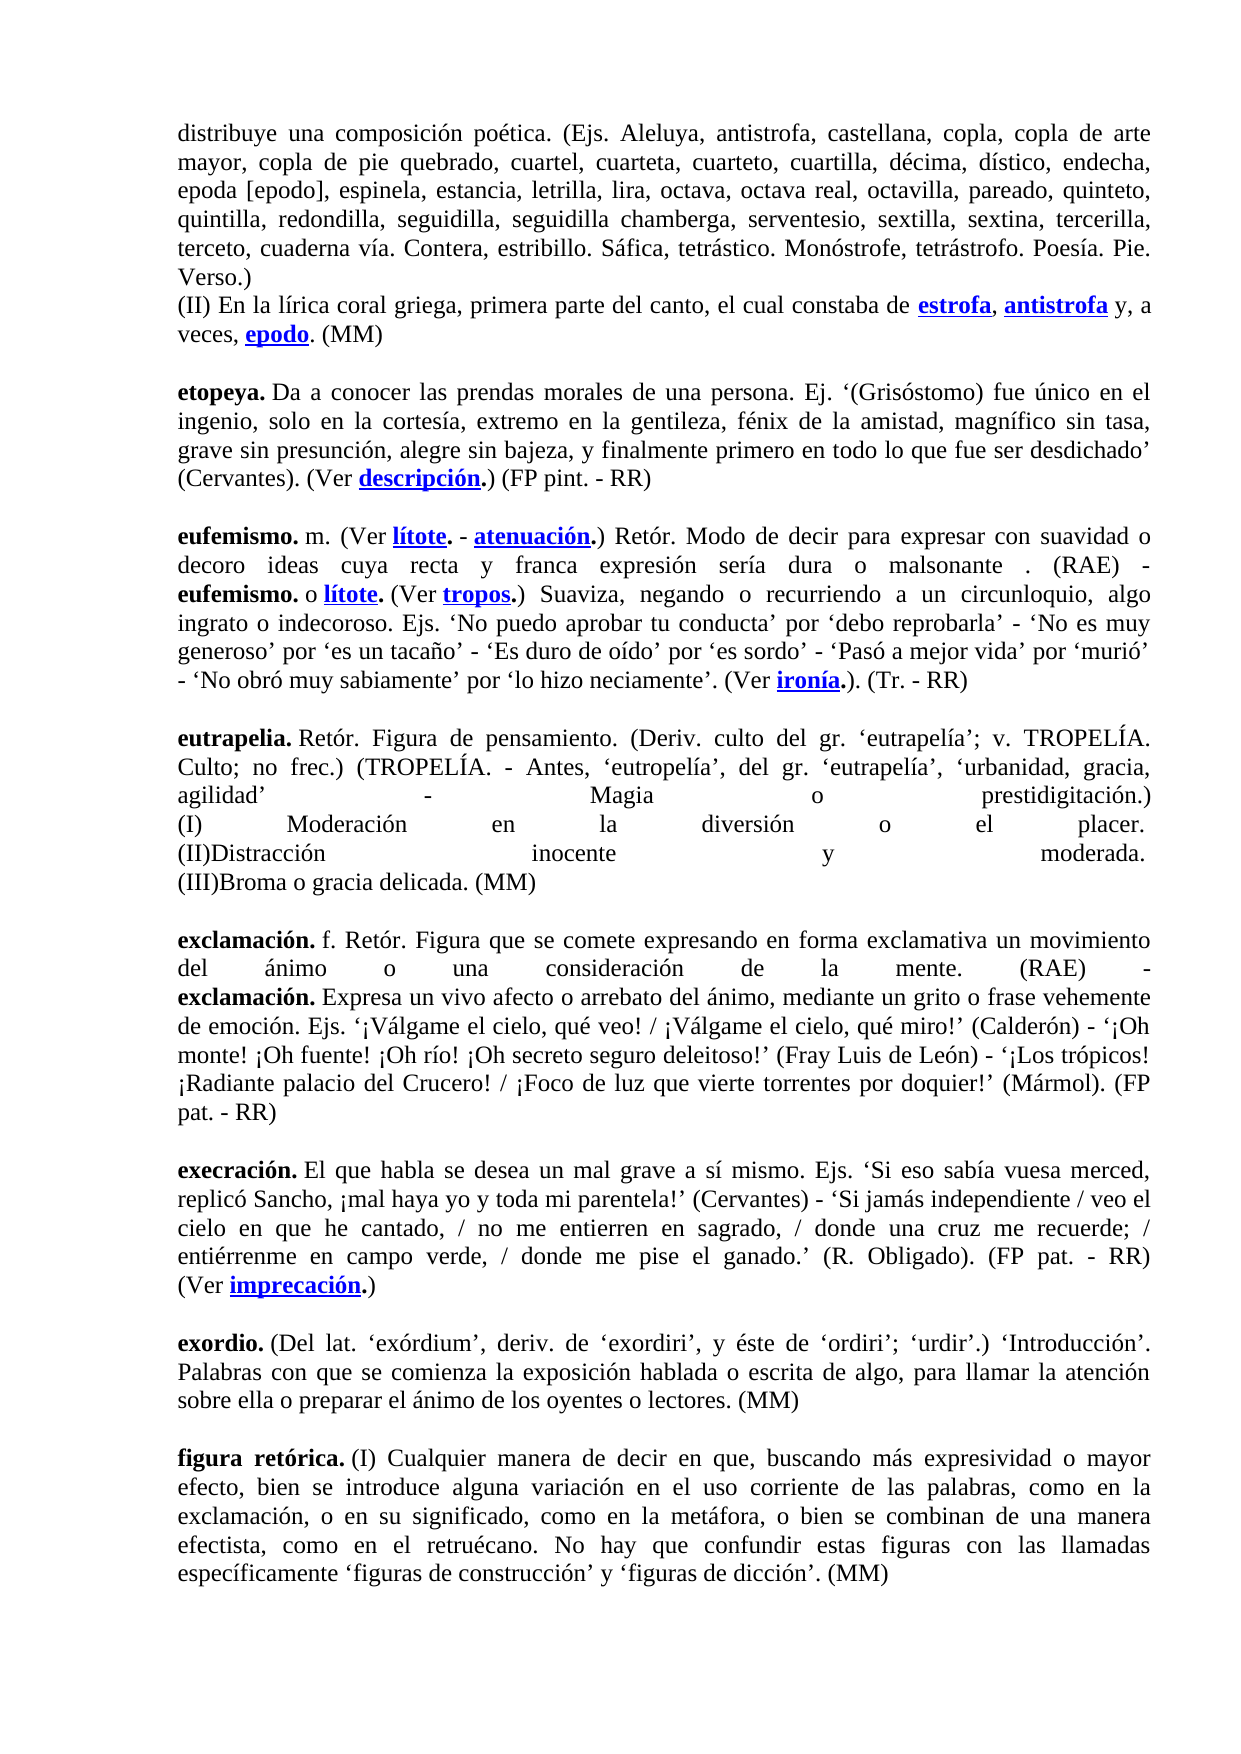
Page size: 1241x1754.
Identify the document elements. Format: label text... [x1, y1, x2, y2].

text exclamación. f. Retór. Figura que se comete expresando en forma exclamativa un movimiento del ánimo o una consideración de la mente. (RAE) - exclamación. Expresa un vivo afecto o arrebato del ánimo, mediante un grito o frase vehemente de emoción. Ejs. ‘¡Válgame el cielo, qué veo! / ¡Válgame el cielo, qué miro!’ (Calderón) - ‘¡Oh monte! ¡Oh fuente! ¡Oh río! ¡Oh secreto seguro deleitoso!’ (Fray Luis de León) - ‘¡Los trópicos! ¡Radiante palacio del Crucero! / ¡Foco de luz que vierte torrentes por doquier!’ (Mármol). (FP pat. - RR) [177, 925, 1152, 1126]
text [177, 118, 1152, 348]
text etopeya. Da a conocer las prendas morales de una persona. Ej. ‘(Grisóstomo) fue único en el ingenio, solo en la cortesía, extremo en la gentileza, fénix de la amistad, magnífico sin tasa, grave sin presunción, alegre sin bajeza, y finalmente primero en todo lo que fue ser desdichado’ (Cervantes). (Ver descripción.) (FP pint. - RR) [177, 377, 1152, 492]
text execración. El que habla se desea un mal grave a sí mismo. Ejs. ‘Si eso sabía vuesa merced, replicó Sancho, ¡mal haya yo y toda mi parentela!’ (Cervantes) - ‘Si jamás independiente / veo el cielo en que he cantado, / no me entierren en sagrado, / donde una cruz me recuerde; / entiérrenme en campo verde, / donde me pise el ganado.’ (R. Obligado). (FP pat. - RR) (Ver imprecación.) [177, 1155, 1152, 1299]
text exordio. (Del lat. ‘exórdium’, deriv. de ‘exordiri’, y éste de ‘ordiri’; ‘urdir’.) ‘Introducción’. Palabras con que se comienza la exposición hablada o escrita de algo, para llamar la atención sobre ella o preparar el ánimo de los oyentes o lectores. (MM) [177, 1328, 1152, 1414]
text figura retórica. (I) Cualquier manera de decir en que, buscando más expresividad o mayor efecto, bien se introduce alguna variación en el uso corriente de las palabras, como en la exclamación, o en su significado, como en la metáfora, o bien se combinan de una manera efectista, como en el retruécano. No hay que confundir estas figuras con las llamadas específicamente ‘figuras de construcción’ y ‘figuras de dicción’. (MM) [177, 1443, 1152, 1587]
text eutrapelia. Retór. Figura de pensamiento. (Deriv. culto del gr. ‘eutrapelía’; v. TROPELÍA. Culto; no frec.) (TROPELÍA. - Antes, ‘eutropelía’, del gr. ‘eutrapelía’, ‘urbanidad, gracia, agilidad’ - Magia o prestidigitación.) (I) Moderación en la diversión o el placer. (II)Distracción inocente y moderada. (III)Broma o gracia delicada. (MM) [177, 723, 1152, 896]
text eufemismo. m. (Ver lítote. - atenuación.) Retór. Modo de decir para expresar con suavidad o decoro ideas cuya recta y franca expresión sería dura o malsonante . (RAE) - eufemismo. o lítote. (Ver tropos.) Suaviza, negando o recurriendo a un circunloquio, algo ingrato o indecoroso. Ejs. ‘No puedo aprobar tu conducta’ por ‘debo reprobarla’ - ‘No es muy generoso’ por ‘es un tacaño’ - ‘Es duro de oído’ por ‘es sordo’ - ‘Pasó a mejor vida’ por ‘murió’ - ‘No obró muy sabiamente’ por ‘lo hizo neciamente’. (Ver ironía.). (Tr. - RR) [177, 521, 1152, 694]
